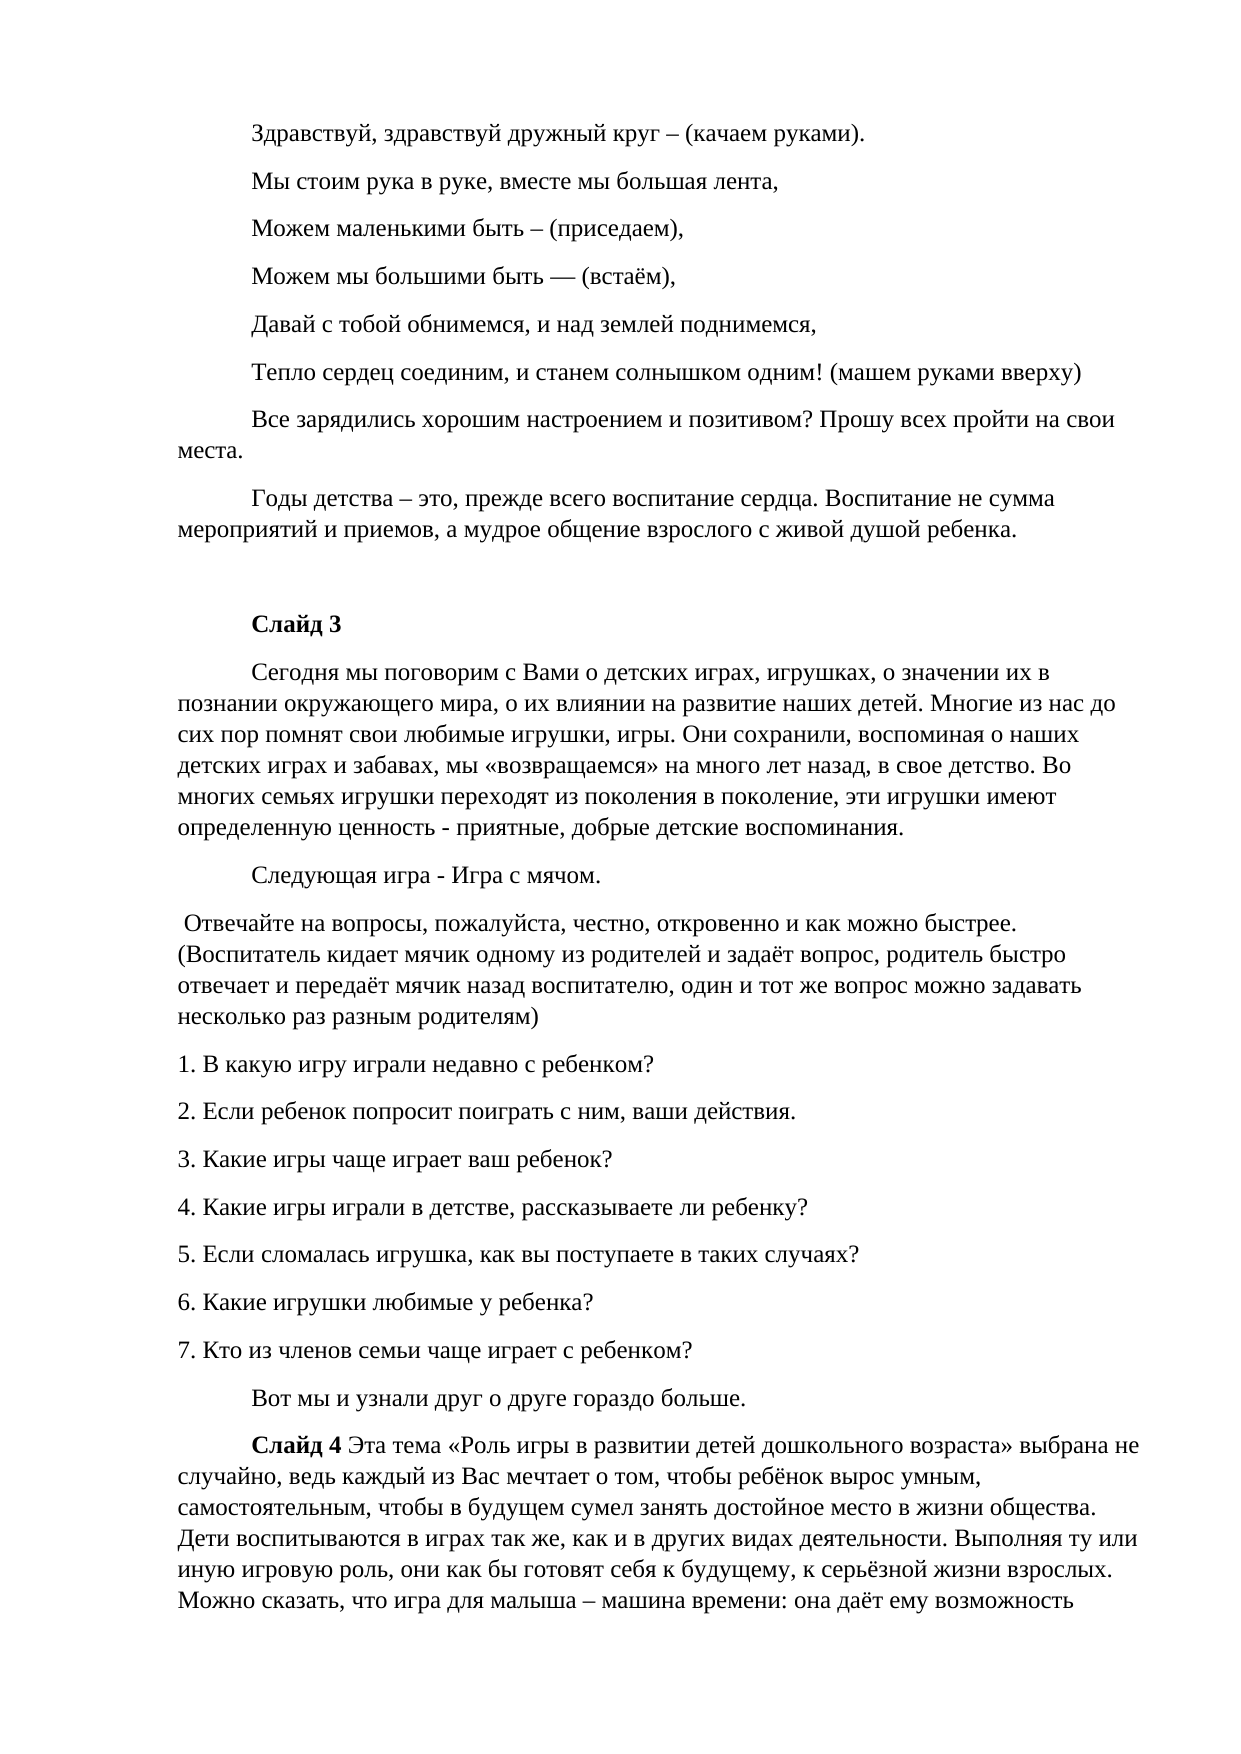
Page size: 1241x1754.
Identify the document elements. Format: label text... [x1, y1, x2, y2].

text Мы стоим рука в руке, вместе мы большая лента, [177, 166, 1152, 194]
text Слайд 3 [177, 609, 1152, 638]
text 3. Какие игры чаще играет ваш ребенок? [177, 1144, 1152, 1173]
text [177, 1430, 1152, 1614]
text 6. Какие игрушки любимые у ребенка? [177, 1287, 1152, 1316]
text Здравствуй, здравствуй дружный круг – (качаем руками). [177, 118, 1152, 147]
text Сегодня мы поговорим с Вами о детских играх, игрушках, о значении их в познании окружающего мира, о их влиянии на развитие наших детей. Многие из нас до сих пор помнят свои любимые игрушки, игры. Они сохранили, воспоминая о наших детских играх и забавах, мы «возвращаемся» на много лет назад, в свое детство. Во многих семьях игрушки переходят из поколения в поколение, эти игрушки имеют определенную ценность - приятные, добрые детские воспоминания. [177, 657, 1152, 841]
text Тепло сердец соединим, и станем солнышком одним! (машем руками вверху) [177, 357, 1152, 385]
text Можем маленькими быть – (приседаем), [177, 213, 1152, 242]
text 7. Кто из членов семьи чаще играет с ребенком? [177, 1335, 1152, 1364]
text 1. В какую игру играли недавно с ребенком? [177, 1049, 1152, 1077]
text Давай с тобой обнимемся, и над землей поднимемся, [177, 309, 1152, 338]
text Вот мы и узнали друг о друге гораздо больше. [177, 1383, 1152, 1411]
text 4. Какие игры играли в детстве, рассказываете ли ребенку? [177, 1192, 1152, 1221]
text 5. Если сломалась игрушка, как вы поступаете в таких случаях? [177, 1239, 1152, 1268]
text Все зарядились хорошим настроением и позитивом? Прошу всех пройти на свои места. [177, 404, 1152, 464]
text 2. Если ребенок попросит поиграть с ним, ваши действия. [177, 1096, 1152, 1125]
text Можем мы большими быть — (встаём), [177, 261, 1152, 290]
text Следующая игра - Игра с мячом. [177, 860, 1152, 889]
text Отвечайте на вопросы, пожалуйста, честно, откровенно и как можно быстрее. (Воспитатель кидает мячик одному из родителей и задаёт вопрос, родитель быстро отвечает и передаёт мячик назад воспитателю, один и тот же вопрос можно задавать несколько раз разным родителям) [177, 908, 1152, 1030]
text Годы детства – это, прежде всего воспитание сердца. Воспитание не сумма мероприятий и приемов, а мудрое общение взрослого с живой душой ребенка. [177, 483, 1152, 543]
